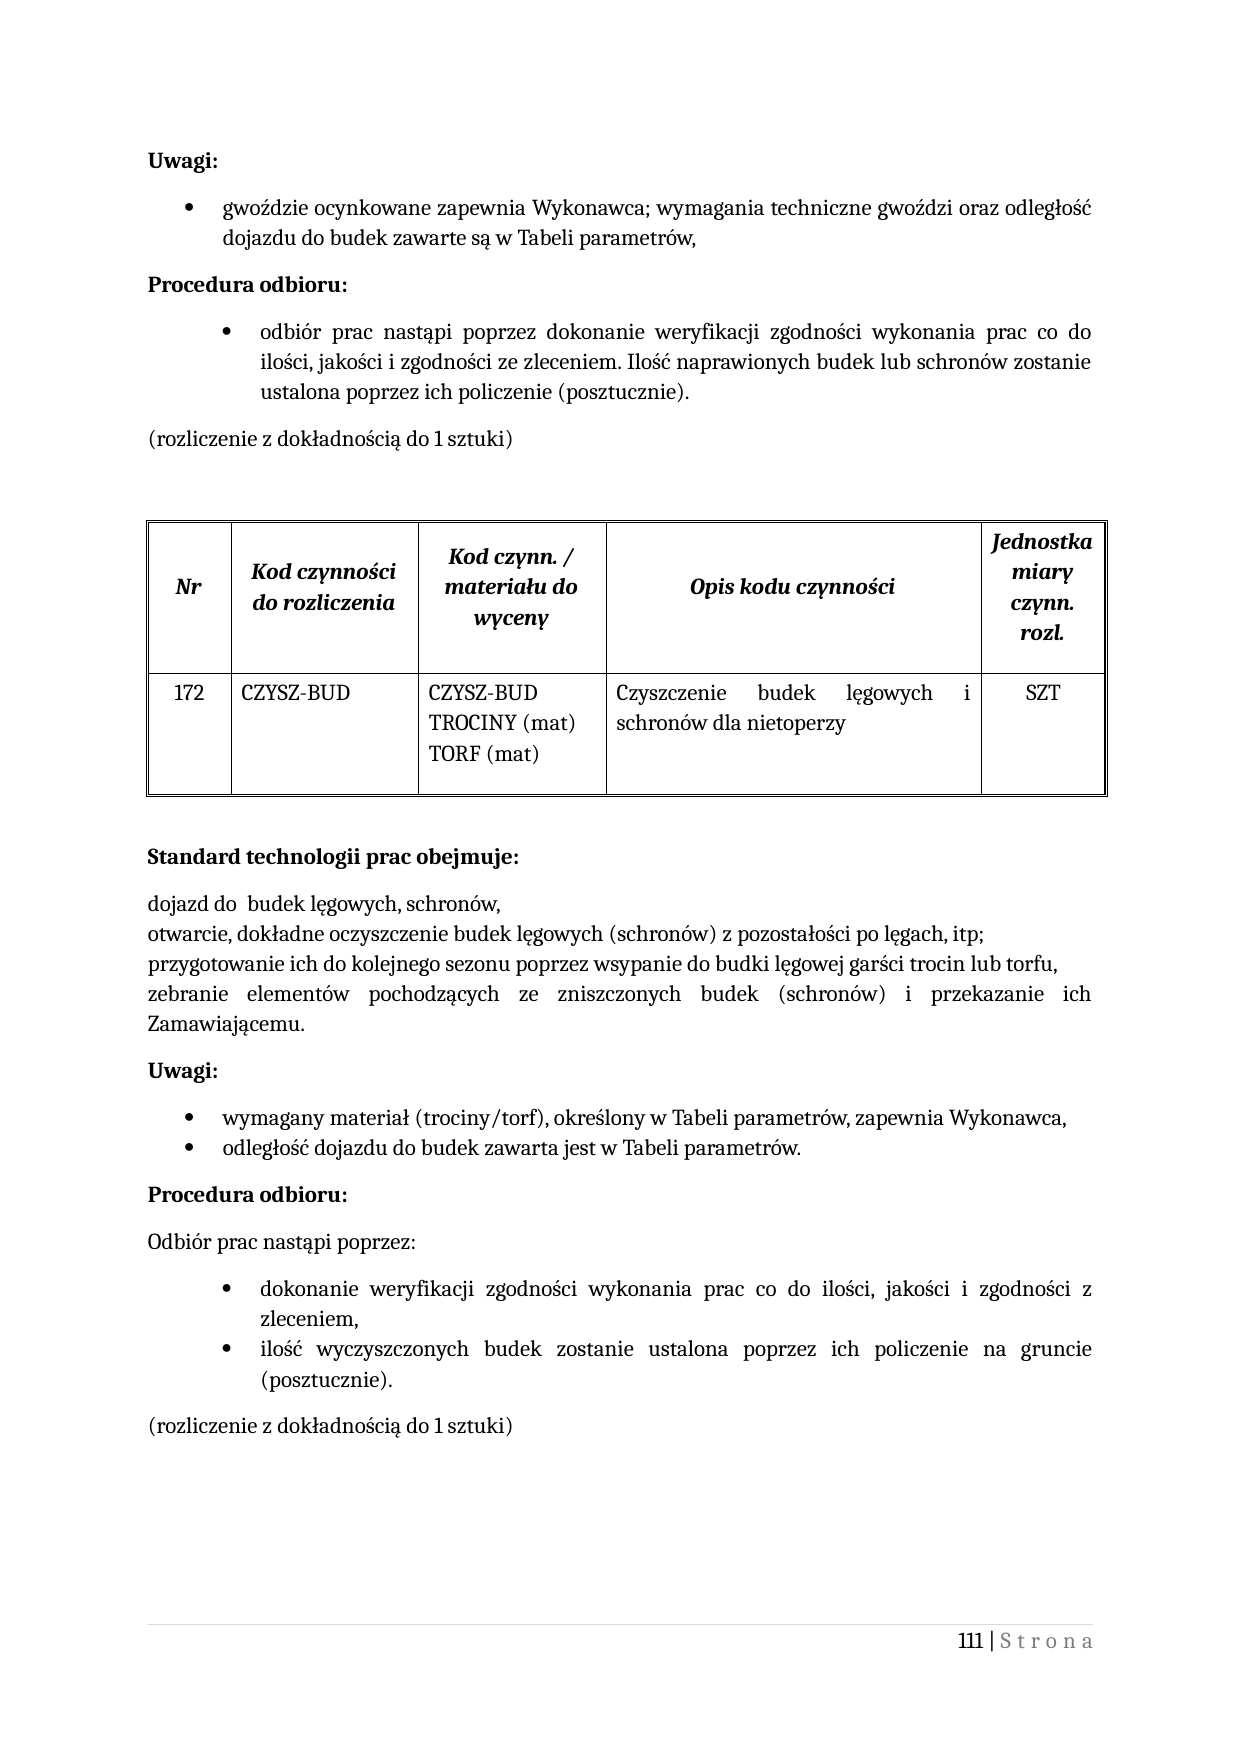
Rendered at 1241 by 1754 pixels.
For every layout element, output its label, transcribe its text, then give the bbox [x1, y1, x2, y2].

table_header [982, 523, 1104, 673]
text Standard technologii prac obejmuje: [148, 843, 1093, 870]
text Procedura odbioru: [148, 1182, 1093, 1208]
text (rozliczenie z dokładnością do 1 sztuki) [148, 426, 1093, 452]
text Uwagi: [148, 148, 1093, 174]
text (rozliczenie z dokładnością do 1 sztuki) [148, 1413, 1093, 1439]
list odbiór prac nastąpi poprzez dokonanie weryfikacji zgodności wykonania prac co do ilości, jakości i zgodności ze zleceniem. Ilość naprawionych budek lub schronów zostanie ustalona poprzez ich policzenie (posztucznie). [223, 318, 1093, 405]
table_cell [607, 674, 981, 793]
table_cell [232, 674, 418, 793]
text Procedura odbioru: [148, 272, 1093, 298]
list dojazd do budek lęgowych, schronów, [148, 890, 1093, 917]
list zebranie elementów pochodzących ze zniszczonych budek (schronów) i przekazanie ich Zamawiającemu. [148, 981, 1093, 1037]
list przygotowanie ich do kolejnego sezonu poprzez wsypanie do budki lęgowej garści trocin lub torfu, [148, 951, 1093, 977]
list otwarcie, dokładne oczyszczenie budek lęgowych (schronów) z pozostałości po lęgach, itp; [148, 921, 1093, 947]
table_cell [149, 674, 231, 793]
text Odbiór prac nastąpi poprzez: [148, 1229, 1093, 1255]
list dokonanie weryfikacji zgodności wykonania prac co do ilości, jakości i zgodności z zleceniem, [223, 1276, 1093, 1332]
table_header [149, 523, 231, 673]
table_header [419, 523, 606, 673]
text Uwagi: [148, 1058, 1093, 1084]
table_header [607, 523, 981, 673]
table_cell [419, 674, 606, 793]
list wymagany materiał (trociny/torf), określony w Tabeli parametrów, zapewnia Wykonawca, [185, 1105, 1093, 1131]
list ilość wyczyszczonych budek zostanie ustalona poprzez ich policzenie na gruncie (posztucznie). [223, 1336, 1093, 1393]
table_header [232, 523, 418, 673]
list odległość dojazdu do budek zawarta jest w Tabeli parametrów. [185, 1135, 1093, 1161]
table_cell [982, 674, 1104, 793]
list gwoździe ocynkowane zapewnia Wykonawca; wymagania techniczne gwoździ oraz odległość dojazdu do budek zawarte są w Tabeli parametrów, [185, 194, 1093, 251]
